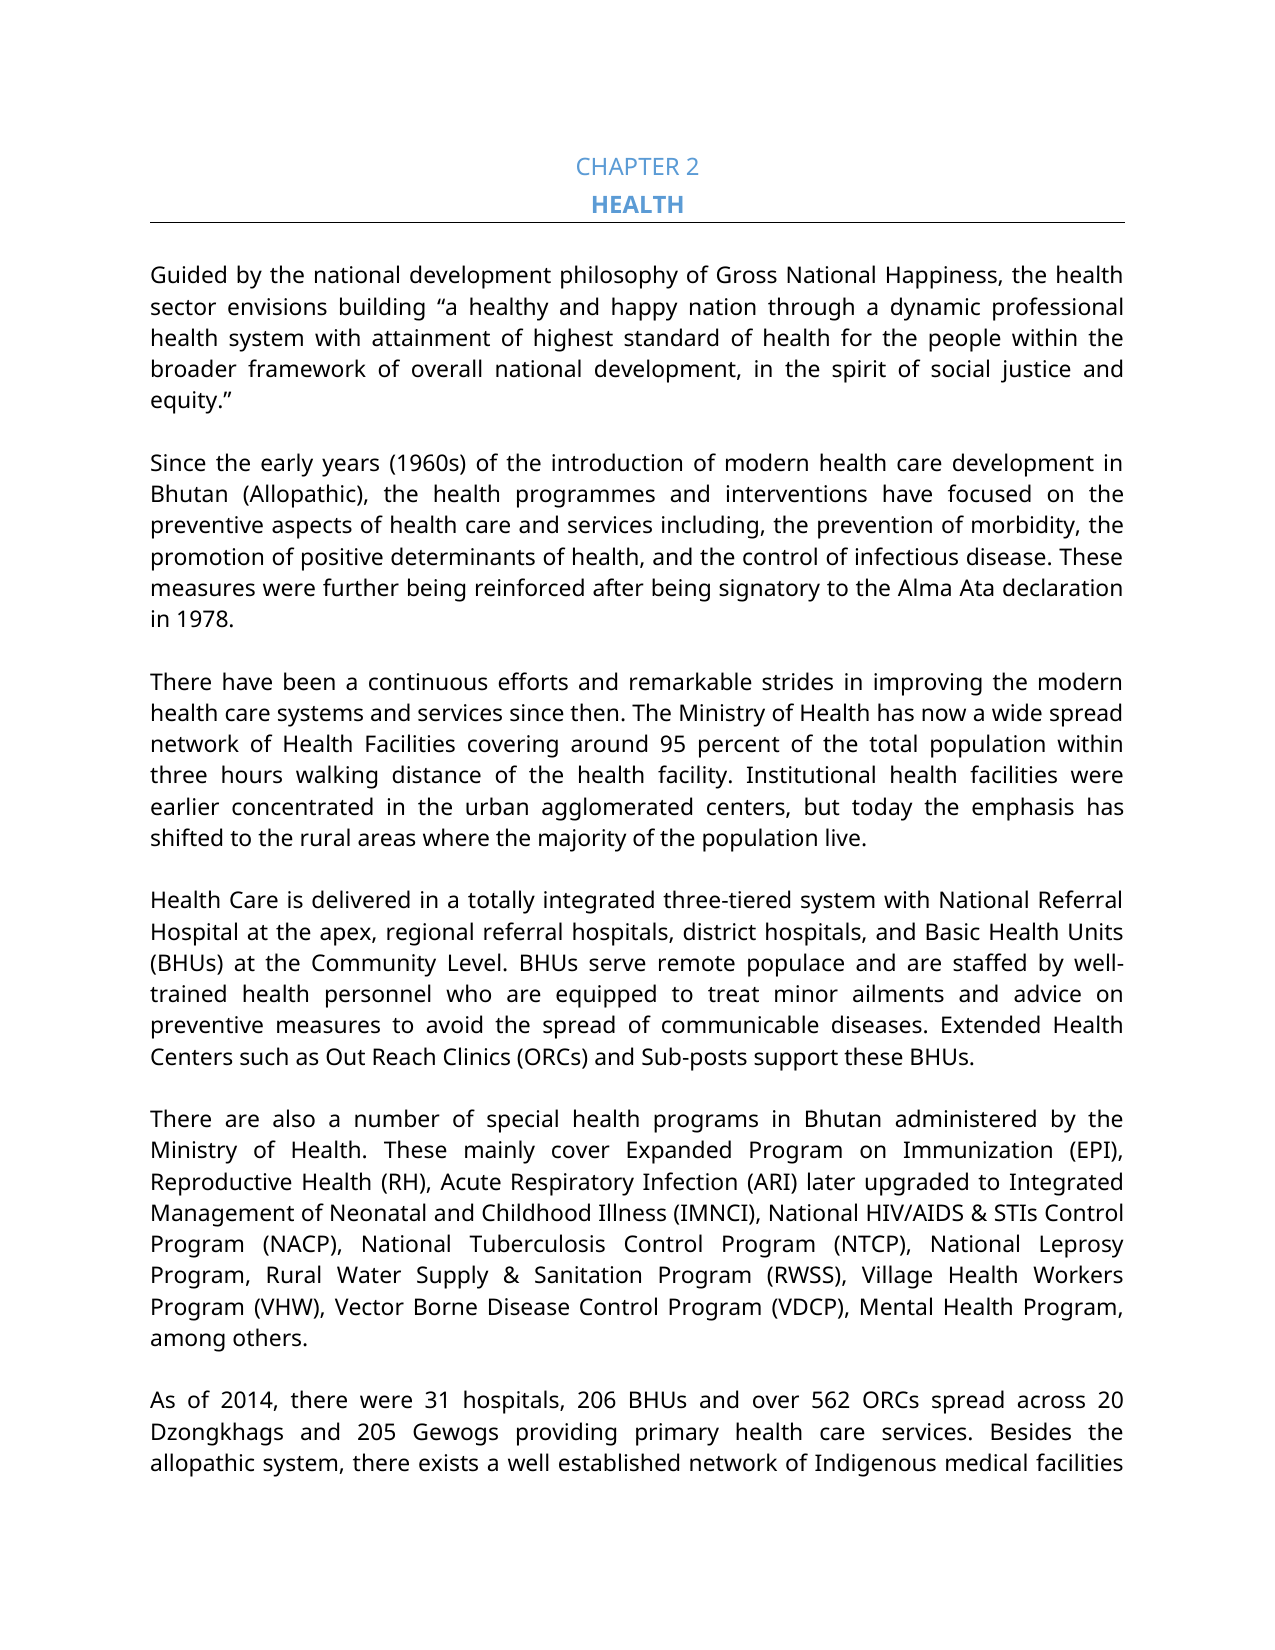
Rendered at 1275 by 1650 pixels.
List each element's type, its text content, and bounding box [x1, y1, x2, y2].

text There are also a number of special health programs in Bhutan administered by the Ministry of Health. These mainly cover Expanded Program on Immunization (EPI), Reproductive Health (RH), Acute Respiratory Infection (ARI) later upgraded to Integrated Management of Neonatal and Childhood Illness (IMNCI), National HIV/AIDS & STIs Control Program (NACP), National Tuberculosis Control Program (NTCP), National Leprosy Program, Rural Water Supply & Sanitation Program (RWSS), Village Health Workers Program (VHW), Vector Borne Disease Control Program (VDCP), Mental Health Program, among others. [150, 1103, 1125, 1353]
text Guided by the national development philosophy of Gross National Happiness, the health sector envisions building “a healthy and happy nation through a dynamic professional health system with attainment of highest standard of health for the people within the broader framework of overall national development, in the spirit of social justice and equity.” [150, 259, 1125, 415]
text There have been a continuous efforts and remarkable strides in improving the modern health care systems and services since then. The Ministry of Health has now a wide spread network of Health Facilities covering around 95 percent of the total population within three hours walking distance of the health facility. Institutional health facilities were earlier concentrated in the urban agglomerated centers, but today the emphasis has shifted to the rural areas where the majority of the population live. [150, 665, 1125, 853]
text Health Care is delivered in a totally integrated three-tiered system with National Referral Hospital at the apex, regional referral hospitals, district hospitals, and Basic Health Units (BHUs) at the Community Level. BHUs serve remote populace and are staffed by well-trained health personnel who are equipped to treat minor ailments and advice on preventive measures to avoid the spread of communicable diseases. Extended Health Centers such as Out Reach Clinics (ORCs) and Sub-posts support these BHUs. [150, 884, 1125, 1072]
text Since the early years (1960s) of the introduction of modern health care development in Bhutan (Allopathic), the health programmes and interventions have focused on the preventive aspects of health care and services including, the prevention of morbidity, the promotion of positive determinants of health, and the control of infectious disease. These measures were further being reinforced after being signatory to the Alma Ata declaration in 1978. [150, 447, 1125, 634]
text HEALTH [150, 187, 1125, 222]
text CHAPTER 2 [150, 150, 1125, 183]
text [150, 1384, 1125, 1478]
